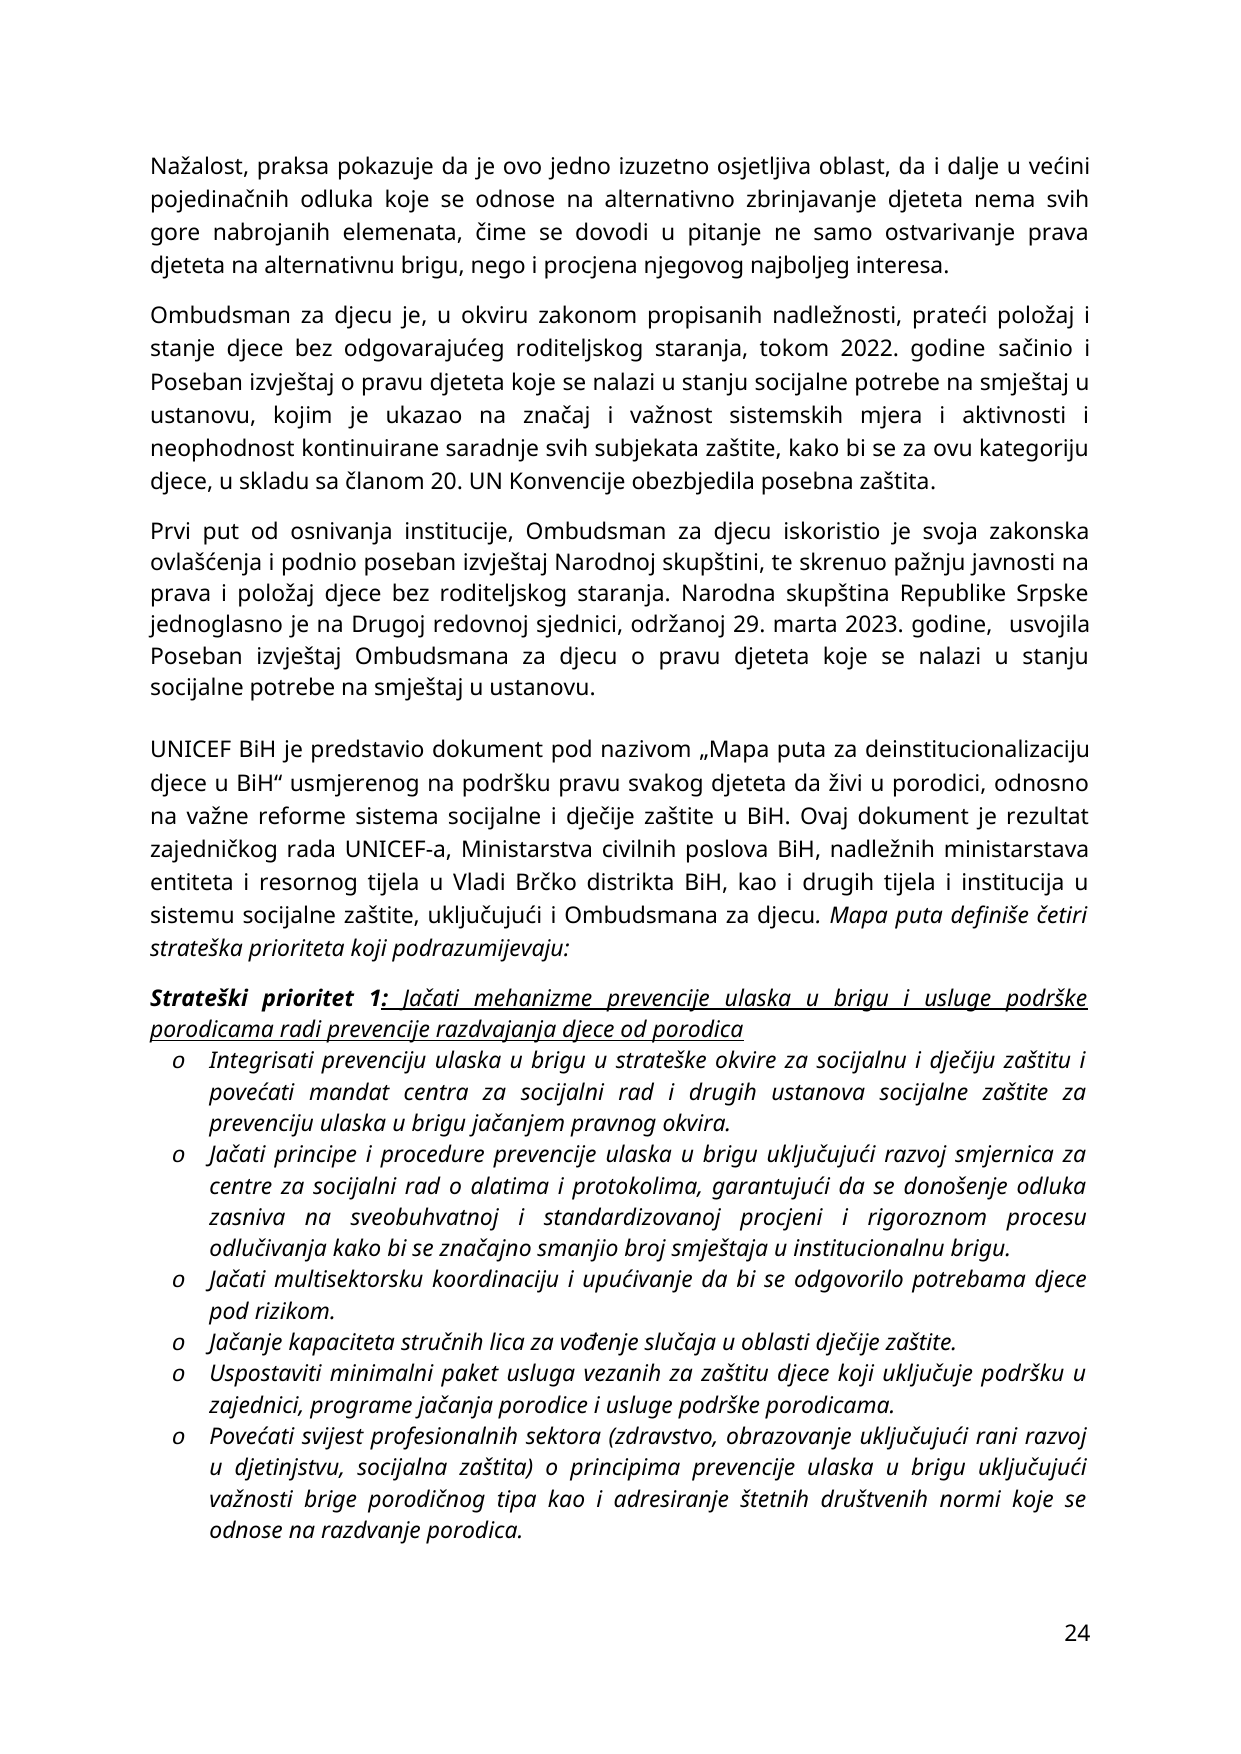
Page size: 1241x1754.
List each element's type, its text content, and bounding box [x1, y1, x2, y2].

list Jačanje kapaciteta stručnih lica za vođenje slučaja u oblasti dječije zaštite. [172, 1326, 1090, 1357]
text UNICEF BiH je predstavio dokument pod nazivom „Mapa puta za deinstitucionalizaciju djece u BiH“ usmjerenog na podršku pravu svakog djeteta da živi u porodici, odnosno na važne reforme sistema socijalne i dječije zaštite u BiH. Ovaj dokument je rezultat zajedničkog rada UNICEF-a, Ministarstva civilnih poslova BiH, nadležnih ministarstava entiteta i resornog tijela u Vladi Brčko distrikta BiH, kao i drugih tijela i institucija u sistemu socijalne zaštite, uključujući i Ombudsmana za djecu. Mapa puta definiše četiri strateška prioriteta koji podrazumijevaju: [150, 733, 1090, 963]
list Jačati multisektorsku koordinaciju i upućivanje da bi se odgovorilo potrebama djece pod rizikom. [172, 1263, 1090, 1326]
list Uspostaviti minimalni paket usluga vezanih za zaštitu djece koji uključuje podršku u zajednici, programe jačanja porodice i usluge podrške porodicama. [172, 1357, 1090, 1420]
list Integrisati prevenciju ulaska u brigu u strateške okvire za socijalnu i dječiju zaštitu i povećati mandat centra za socijalni rad i drugih ustanova socijalne zaštite za prevenciju ulaska u brigu jačanjem pravnog okvira. [172, 1044, 1090, 1138]
text Strateški prioritet 1: Jačati mehanizme prevencije ulaska u brigu i usluge podrške porodicama radi prevencije razdvajanja djece od porodica [150, 982, 1090, 1044]
list Jačati principe i procedure prevencije ulaska u brigu uključujući razvoj smjernica za centre za socijalni rad o alatima i protokolima, garantujući da se donošenje odluka zasniva na sveobuhvatnoj i standardizovanoj procjeni i rigoroznom procesu odlučivanja kako bi se značajno smanjio broj smještaja u institucionalnu brigu. [172, 1138, 1090, 1263]
text Ombudsman za djecu je, u okviru zakonom propisanih nadležnosti, prateći položaj i stanje djece bez odgovarajućeg roditeljskog staranja, tokom 2022. godine sačinio i Poseban izvještaj o pravu djeteta koje se nalazi u stanju socijalne potrebe na smještaj u ustanovu, kojim je ukazao na značaj i važnost sistemskih mjera i aktivnosti i neophodnost kontinuirane saradnje svih subjekata zaštite, kako bi se za ovu kategoriju djece, u skladu sa članom 20. UN Konvencije obezbjedila posebna zaštita. [150, 299, 1090, 496]
text Nažalost, praksa pokazuje da je ovo jedno izuzetno osjetljiva oblast, da i dalje u većini pojedinačnih odluka koje se odnose na alternativno zbrinjavanje djeteta nema svih gore nabrojanih elemenata, čime se dovodi u pitanje ne samo ostvarivanje prava djeteta na alternativnu brigu, nego i procjena njegovog najboljeg interesa. [150, 150, 1090, 281]
text Prvi put od osnivanja institucije, Ombudsman za djecu iskoristio je svoja zakonska ovlašćenja i podnio poseban izvještaj Narodnoj skupštini, te skrenuo pažnju javnosti na prava i položaj djece bez roditeljskog staranja. Narodna skupština Republike Srpske jednoglasno je na Drugoj redovnoj sjednici, održanoj 29. marta 2023. godine, usvojila Poseban izvještaj Ombudsmana za djecu o pravu djeteta koje se nalazi u stanju socijalne potrebe na smještaj u ustanovu. [150, 514, 1090, 702]
list Povećati svijest profesionalnih sektora (zdravstvo, obrazovanje uključujući rani razvoj u djetinjstvu, socijalna zaštita) o principima prevencije ulaska u brigu uključujući važnosti brige porodičnog tipa kao i adresiranje štetnih društvenih normi koje se odnose na razdvanje porodica. [172, 1420, 1090, 1545]
